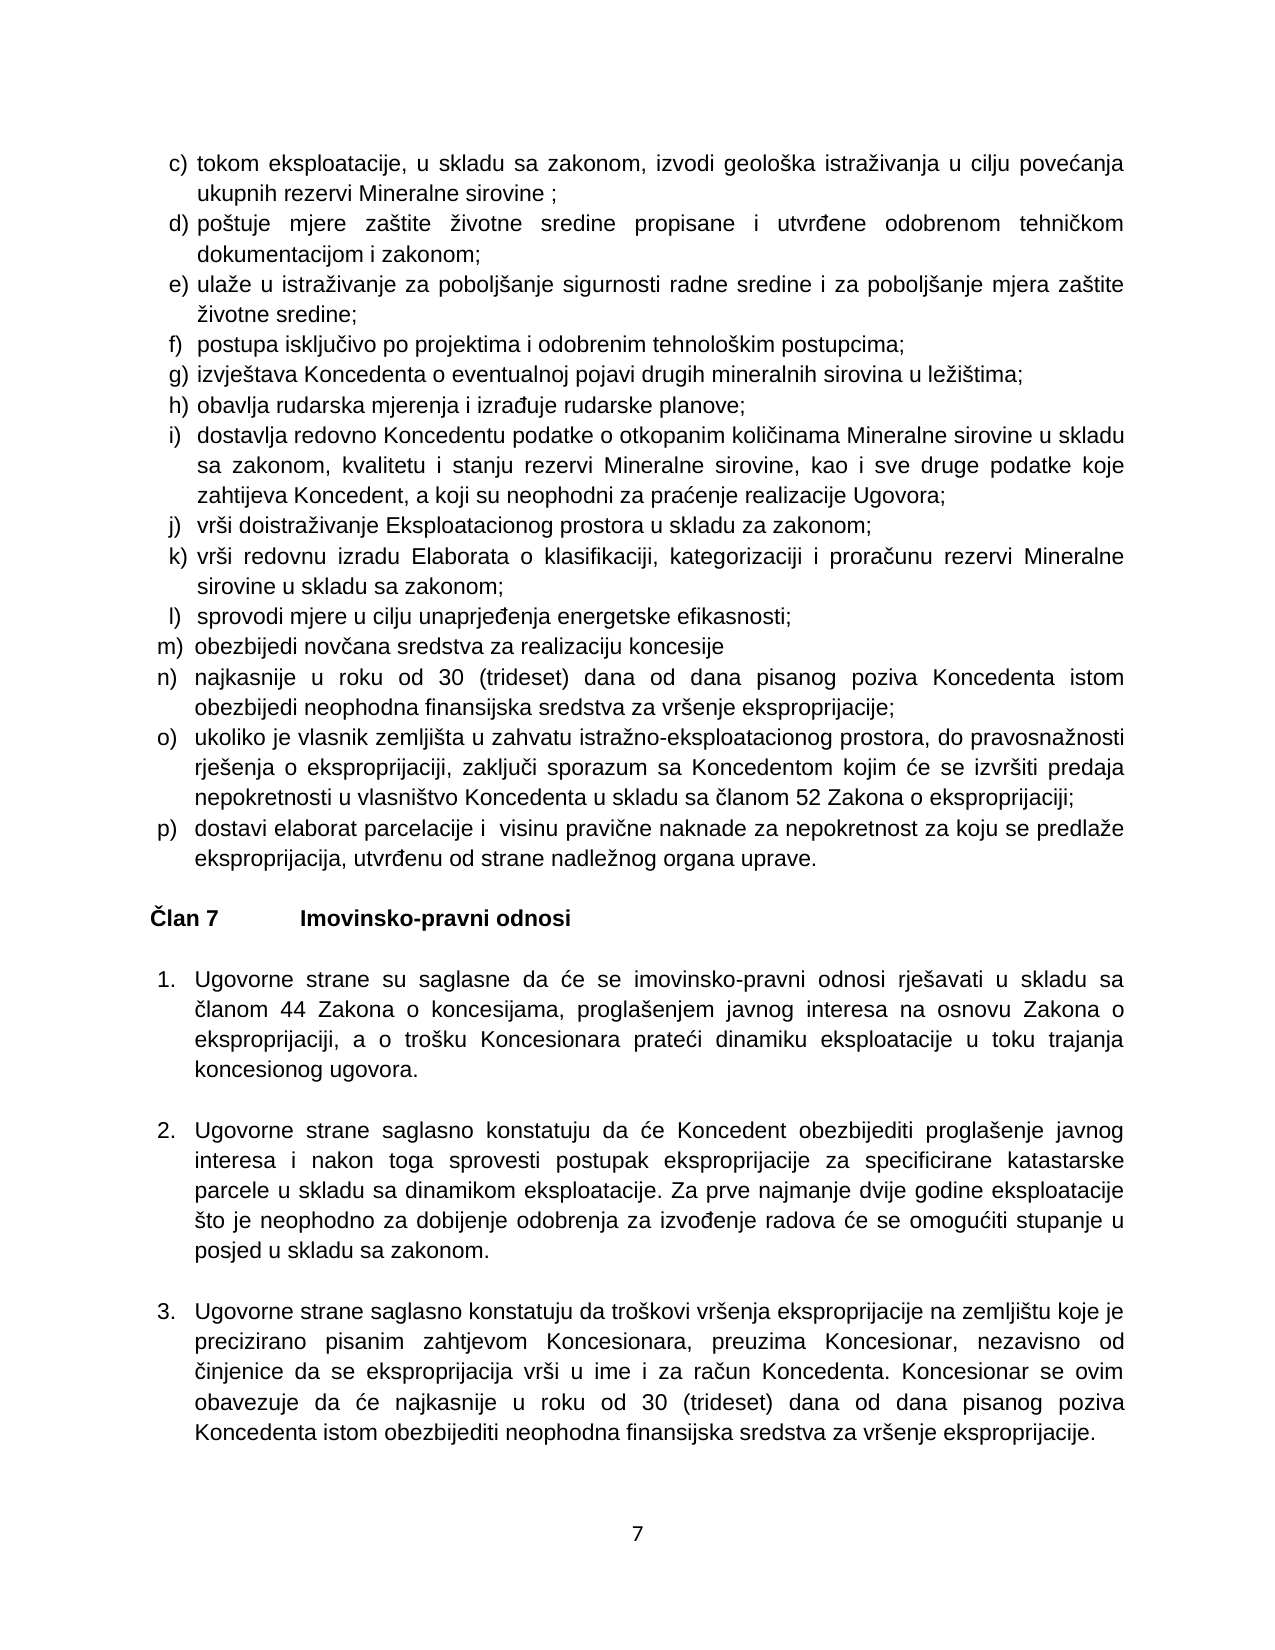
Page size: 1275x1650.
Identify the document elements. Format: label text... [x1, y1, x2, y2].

list najkasnije u roku od 30 (trideset) dana od dana pisanog poziva Koncedenta istom obezbijedi neophodna finansijska sredstva za vršenje eksproprijacije; [157, 663, 1125, 720]
list vrši doistraživanje Eksploatacionog prostora u skladu za zakonom; [169, 512, 1125, 539]
list poštuje mjere zaštite životne sredine propisane i utvrđene odobrenom tehničkom dokumentacijom i zakonom; [169, 210, 1125, 267]
list izvještava Koncedenta o eventualnoj pojavi drugih mineralnih sirovina u ležištima; [169, 361, 1125, 388]
list Ugovorne strane saglasno konstatuju da će Koncedent obezbijediti proglašenje javnog interesa i nakon toga sprovesti postupak eksproprijacije za specificirane katastarske parcele u skladu sa dinamikom eksploatacije. Za prve najmanje dvije godine eksploatacije što je neophodno za dobijenje odobrenja za izvođenje radova će se omogućiti stupanje u posjed u skladu sa zakonom. [157, 1117, 1125, 1264]
list Ugovorne strane su saglasne da će se imovinsko-pravni odnosi rješavati u skladu sa članom 44 Zakona o koncesijama, proglašenjem javnog interesa na osnovu Zakona o eksproprijaciji, a o trošku Koncesionara prateći dinamiku eksploatacije u toku trajanja koncesionog ugovora. [157, 966, 1125, 1083]
list obavlja rudarska mjerenja i izrađuje rudarske planove; [169, 392, 1125, 418]
list Ugovorne strane saglasno konstatuju da troškovi vršenja eksproprijacije na zemljištu koje je precizirano pisanim zahtjevom Koncesionara, preuzima Koncesionar, nezavisno od činjenice da se eksproprijacija vrši u ime i za račun Koncedenta. Koncesionar se ovim obavezuje da će najkasnije u roku od 30 (trideset) dana od dana pisanog poziva Koncedenta istom obezbijediti neophodna finansijska sredstva za vršenje eksproprijacije. [157, 1298, 1125, 1445]
list tokom eksploatacije, u skladu sa zakonom, izvodi geološka istraživanja u cilju povećanja ukupnih rezervi Mineralne sirovine ; [169, 150, 1125, 207]
list postupa isključivo po projektima i odobrenim tehnološkim postupcima; [169, 331, 1125, 358]
list ulaže u istraživanje za poboljšanje sigurnosti radne sredine i za poboljšanje mjera zaštite životne sredine; [169, 271, 1125, 327]
list obezbijedi novčana sredstva za realizaciju koncesije [157, 633, 1125, 660]
list Imovinsko-pravni odnosi [150, 905, 1125, 932]
list ukoliko je vlasnik zemljišta u zahvatu istražno-eksploatacionog prostora, do pravosnažnosti rješenja o eksproprijaciji, zaključi sporazum sa Koncedentom kojim će se izvršiti predaja nepokretnosti u vlasništvo Koncedenta u skladu sa članom 52 Zakona o eksproprijaciji; [157, 724, 1125, 811]
list dostavlja redovno Koncedentu podatke o otkopanim količinama Mineralne sirovine u skladu sa zakonom, kvalitetu i stanju rezervi Mineralne sirovine, kao i sve druge podatke koje zahtijeva Koncedent, a koji su neophodni za praćenje realizacije Ugovora; [169, 422, 1125, 509]
list sprovodi mjere u cilju unaprjeđenja energetske efikasnosti; [169, 603, 1125, 629]
list dostavi elaborat parcelacije i visinu pravične naknade za nepokretnost za koju se predlaže eksproprijacija, utvrđenu od strane nadležnog organa uprave. [157, 814, 1125, 871]
list vrši redovnu izradu Elaborata o klasifikaciji, kategorizaciji i proračunu rezervi Mineralne sirovine u skladu sa zakonom; [169, 543, 1125, 599]
